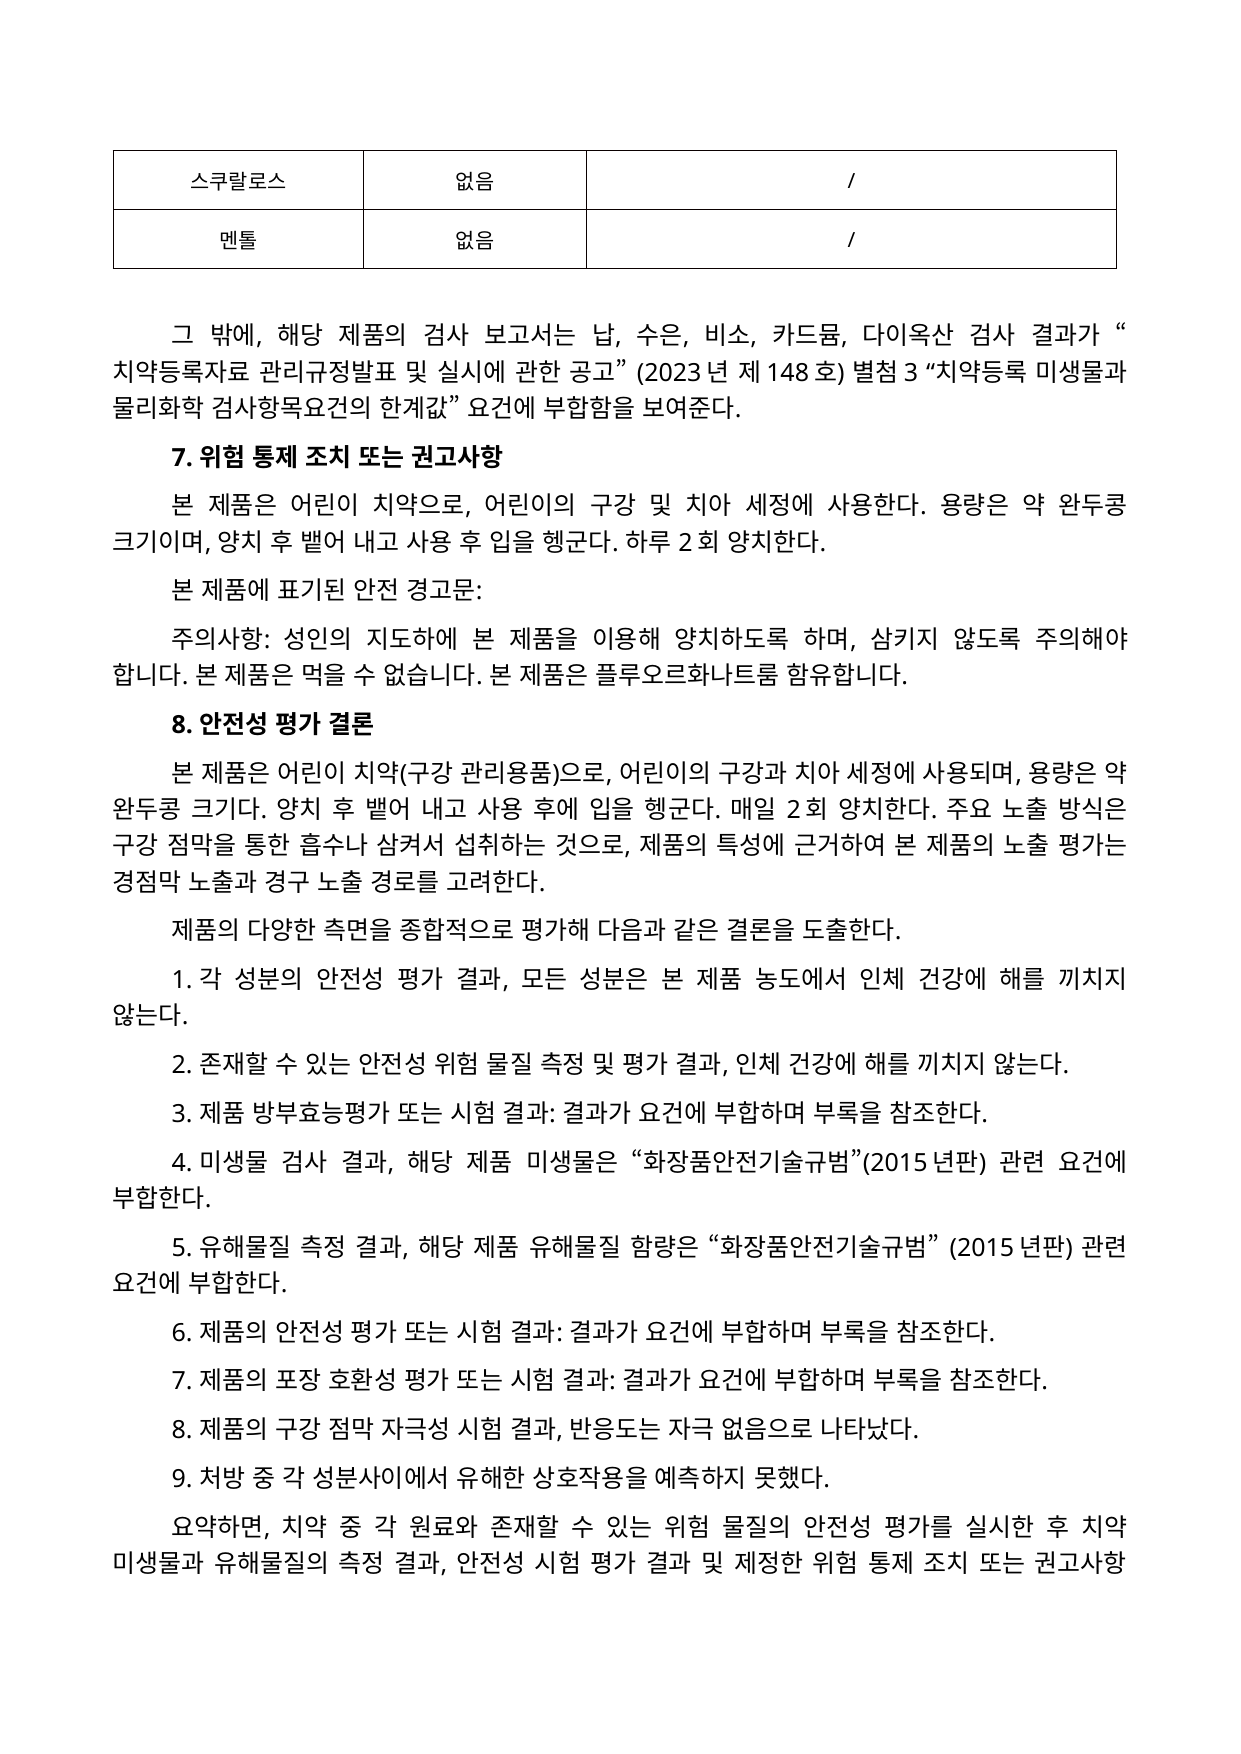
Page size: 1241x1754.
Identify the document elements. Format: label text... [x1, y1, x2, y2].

text 본 제품에 표기된 안전 경고문: [112, 571, 1128, 607]
list 제품의 안전성 평가 또는 시험 결과: 결과가 요건에 부합하며 부록을 참조한다. [112, 1312, 1128, 1348]
list 유해물질 측정 결과, 해당 제품 유해물질 함량은 “화장품안전기술규범” (2015년판) 관련 요건에 부합한다. [112, 1227, 1128, 1299]
list 제품의 포장 호환성 평가 또는 시험 결과: 결과가 요건에 부합하며 부록을 참조한다. [112, 1361, 1128, 1397]
table_cell 스쿠랄로스 [114, 151, 363, 209]
table_cell 없음 [364, 151, 586, 209]
list 존재할 수 있는 안전성 위험 물질 측정 및 평가 결과, 인체 건강에 해를 끼치지 않는다. [112, 1044, 1128, 1081]
list 위험 통제 조치 또는 권고사항 [112, 437, 1128, 473]
list 제품의 구강 점막 자극성 시험 결과, 반응도는 자극 없음으로 나타났다. [112, 1409, 1128, 1446]
text 제품의 다양한 측면을 종합적으로 평가해 다음과 같은 결론을 도출한다. [112, 911, 1128, 947]
list 제품 방부효능평가 또는 시험 결과: 결과가 요건에 부합하며 부록을 참조한다. [112, 1093, 1128, 1129]
text 본 제품은 어린이 치약(구강 관리용품)으로, 어린이의 구강과 치아 세정에 사용되며, 용량은 약 완두콩 크기다. 양치 후 뱉어 내고 사용 후에 입을 헹군다. 매일 2회 양치한다. 주요 노출 방식은 구강 점막을 통한 흡수나 삼켜서 섭취하는 것으로, 제품의 특성에 근거하여 본 제품의 노출 평가는 경점막 노출과 경구 노출 경로를 고려한다. [112, 753, 1128, 898]
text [112, 1507, 1128, 1579]
list 처방 중 각 성분사이에서 유해한 상호작용을 예측하지 못했다. [112, 1458, 1128, 1494]
table_cell 멘톨 [114, 210, 363, 268]
text 그 밖에, 해당 제품의 검사 보고서는 납, 수은, 비소, 카드뮴, 다이옥산 검사 결과가 “치약등록자료 관리규정발표 및 실시에 관한 공고” (2023년 제148호) 별첨3 “치약등록 미생물과 물리화학 검사항목요건의 한계값” 요건에 부합함을 보여준다. [112, 316, 1128, 424]
table_cell / [587, 151, 1116, 209]
list 안전성 평가 결론 [112, 704, 1128, 741]
list 각 성분의 안전성 평가 결과, 모든 성분은 본 제품 농도에서 인체 건강에 해를 끼치지 않는다. [112, 959, 1128, 1032]
text 본 제품은 어린이 치약으로, 어린이의 구강 및 치아 세정에 사용한다. 용량은 약 완두콩 크기이며, 양치 후 뱉어 내고 사용 후 입을 헹군다. 하루 2회 양치한다. [112, 486, 1128, 558]
list 미생물 검사 결과, 해당 제품 미생물은 “화장품안전기술규범”(2015년판) 관련 요건에 부합한다. [112, 1142, 1128, 1214]
table_cell 없음 [364, 210, 586, 268]
table_cell / [587, 210, 1116, 268]
text 주의사항: 성인의 지도하에 본 제품을 이용해 양치하도록 하며, 삼키지 않도록 주의해야 합니다. 본 제품은 먹을 수 없습니다. 본 제품은 플루오르화나트룸 함유합니다. [112, 619, 1128, 692]
